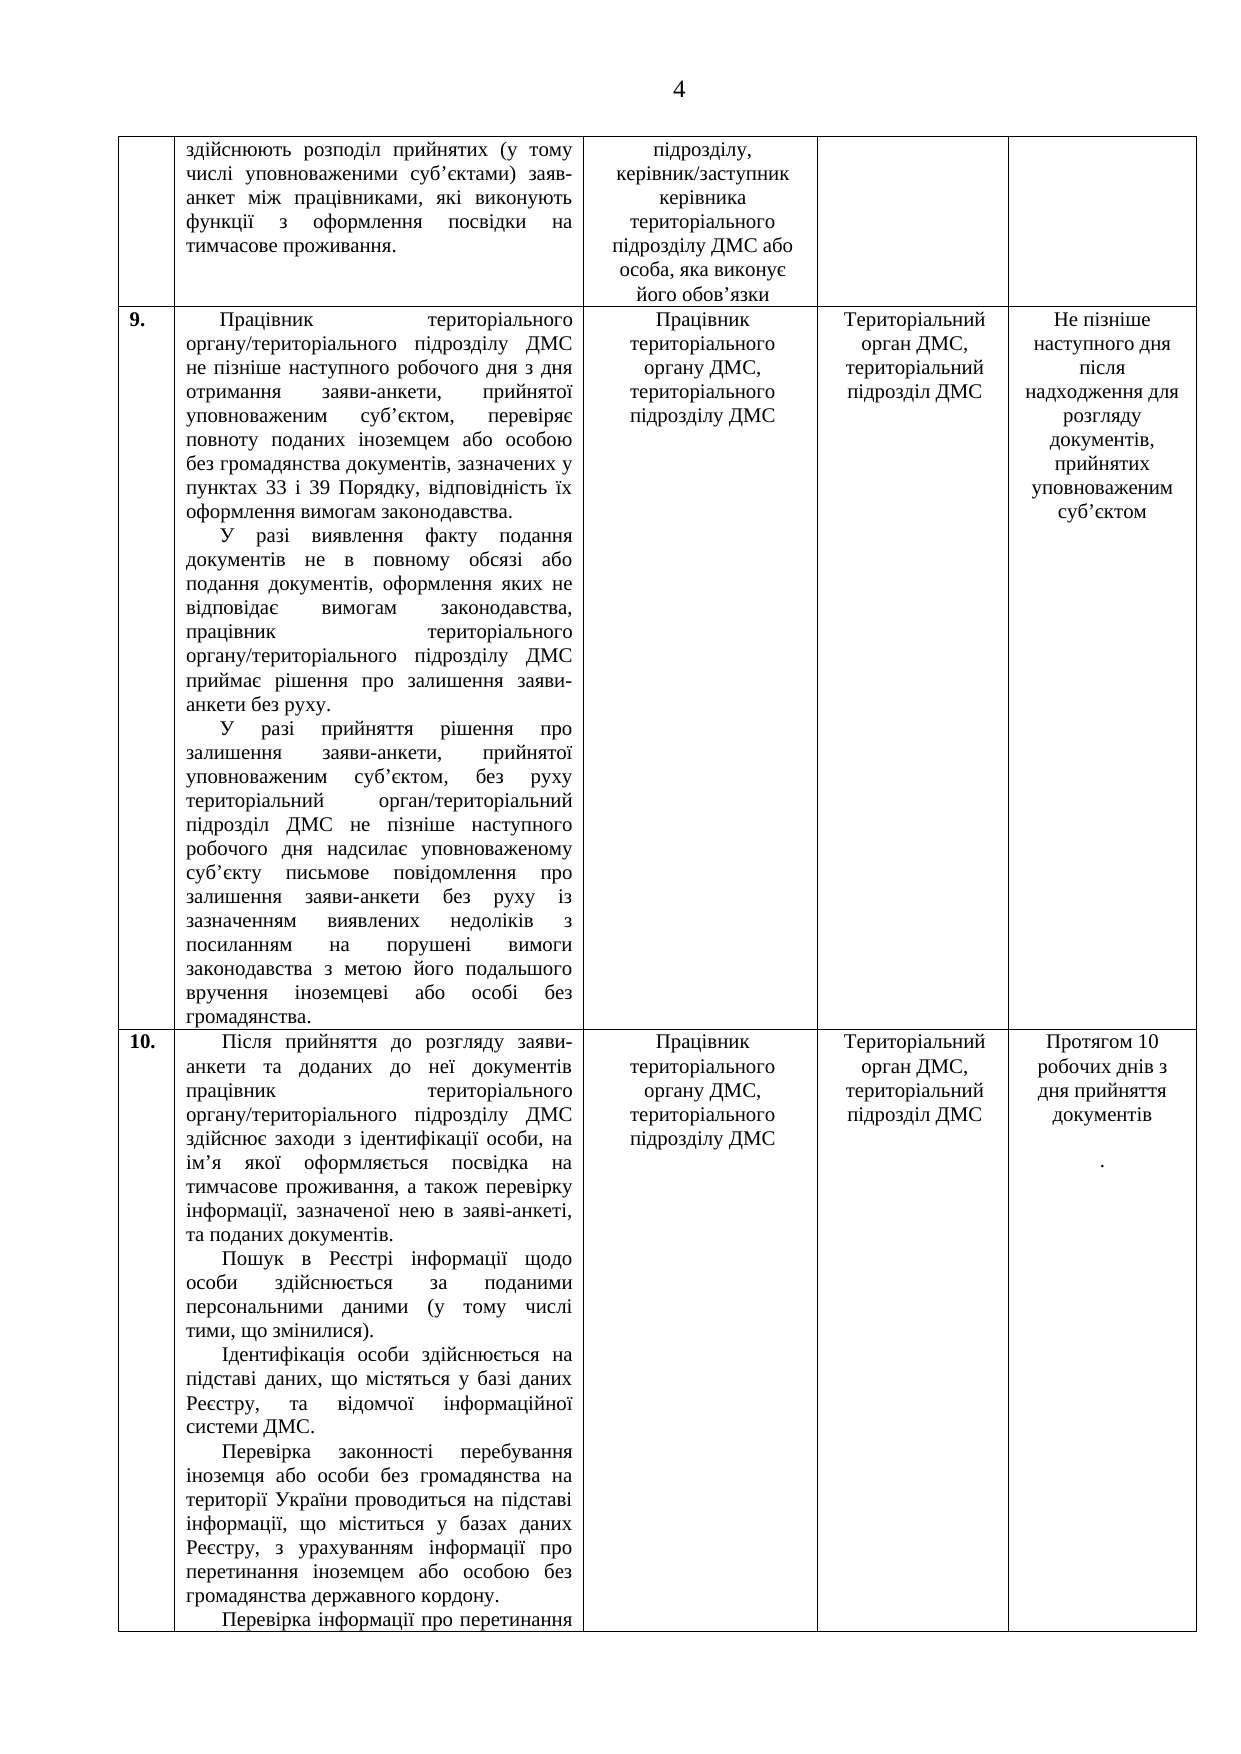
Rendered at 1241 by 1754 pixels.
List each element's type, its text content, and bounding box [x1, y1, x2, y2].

table_cell 8. [119, 137, 174, 306]
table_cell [1009, 137, 1196, 306]
table_cell Територіальний орган ДМС, територіальний підрозділ ДМС [818, 307, 1008, 1028]
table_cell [1009, 1030, 1196, 1631]
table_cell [175, 1030, 583, 1631]
table_cell 9. [119, 307, 174, 1028]
table_cell Не пізніше наступного дня після надходження для розгляду документів, прийнятих уповноваженим суб’єктом [1009, 307, 1196, 1028]
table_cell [175, 137, 583, 306]
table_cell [584, 1030, 817, 1631]
table_cell Працівник територіального органу/територіального підрозділу ДМС не пізніше наступного робочого дня з дня отримання заяви-анкети, прийнятої уповноваженим суб’єктом, перевіряє повноту поданих іноземцем або особою без громадянства документів, зазначених у пунктах 33 і 39 Порядку, відповідність їх оформлення вимогам законодавства. У разі виявлення факту подання документів не в повному обсязі або подання документів, оформлення яких не відповідає вимогам законодавства, працівник територіального органу/територіального підрозділу ДМС приймає рішення про залишення заяви-анкети без руху. У разі прийняття рішення про залишення заяви-анкети, прийнятої уповноваженим суб’єктом, без руху територіальний орган/територіальний підрозділ ДМС не пізніше наступного робочого дня надсилає уповноваженому суб’єкту письмове повідомлення про залишення заяви-анкети без руху із зазначенням виявлених недоліків з посиланням на порушені вимоги законодавства з метою його подальшого вручення іноземцеві або особі без громадянства. [175, 307, 583, 1028]
table_cell Працівник територіального органу ДМС, територіального підрозділу ДМС [584, 307, 817, 1028]
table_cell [818, 137, 1008, 306]
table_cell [584, 137, 817, 306]
table_cell 10. [119, 1030, 174, 1631]
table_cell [818, 1030, 1008, 1631]
